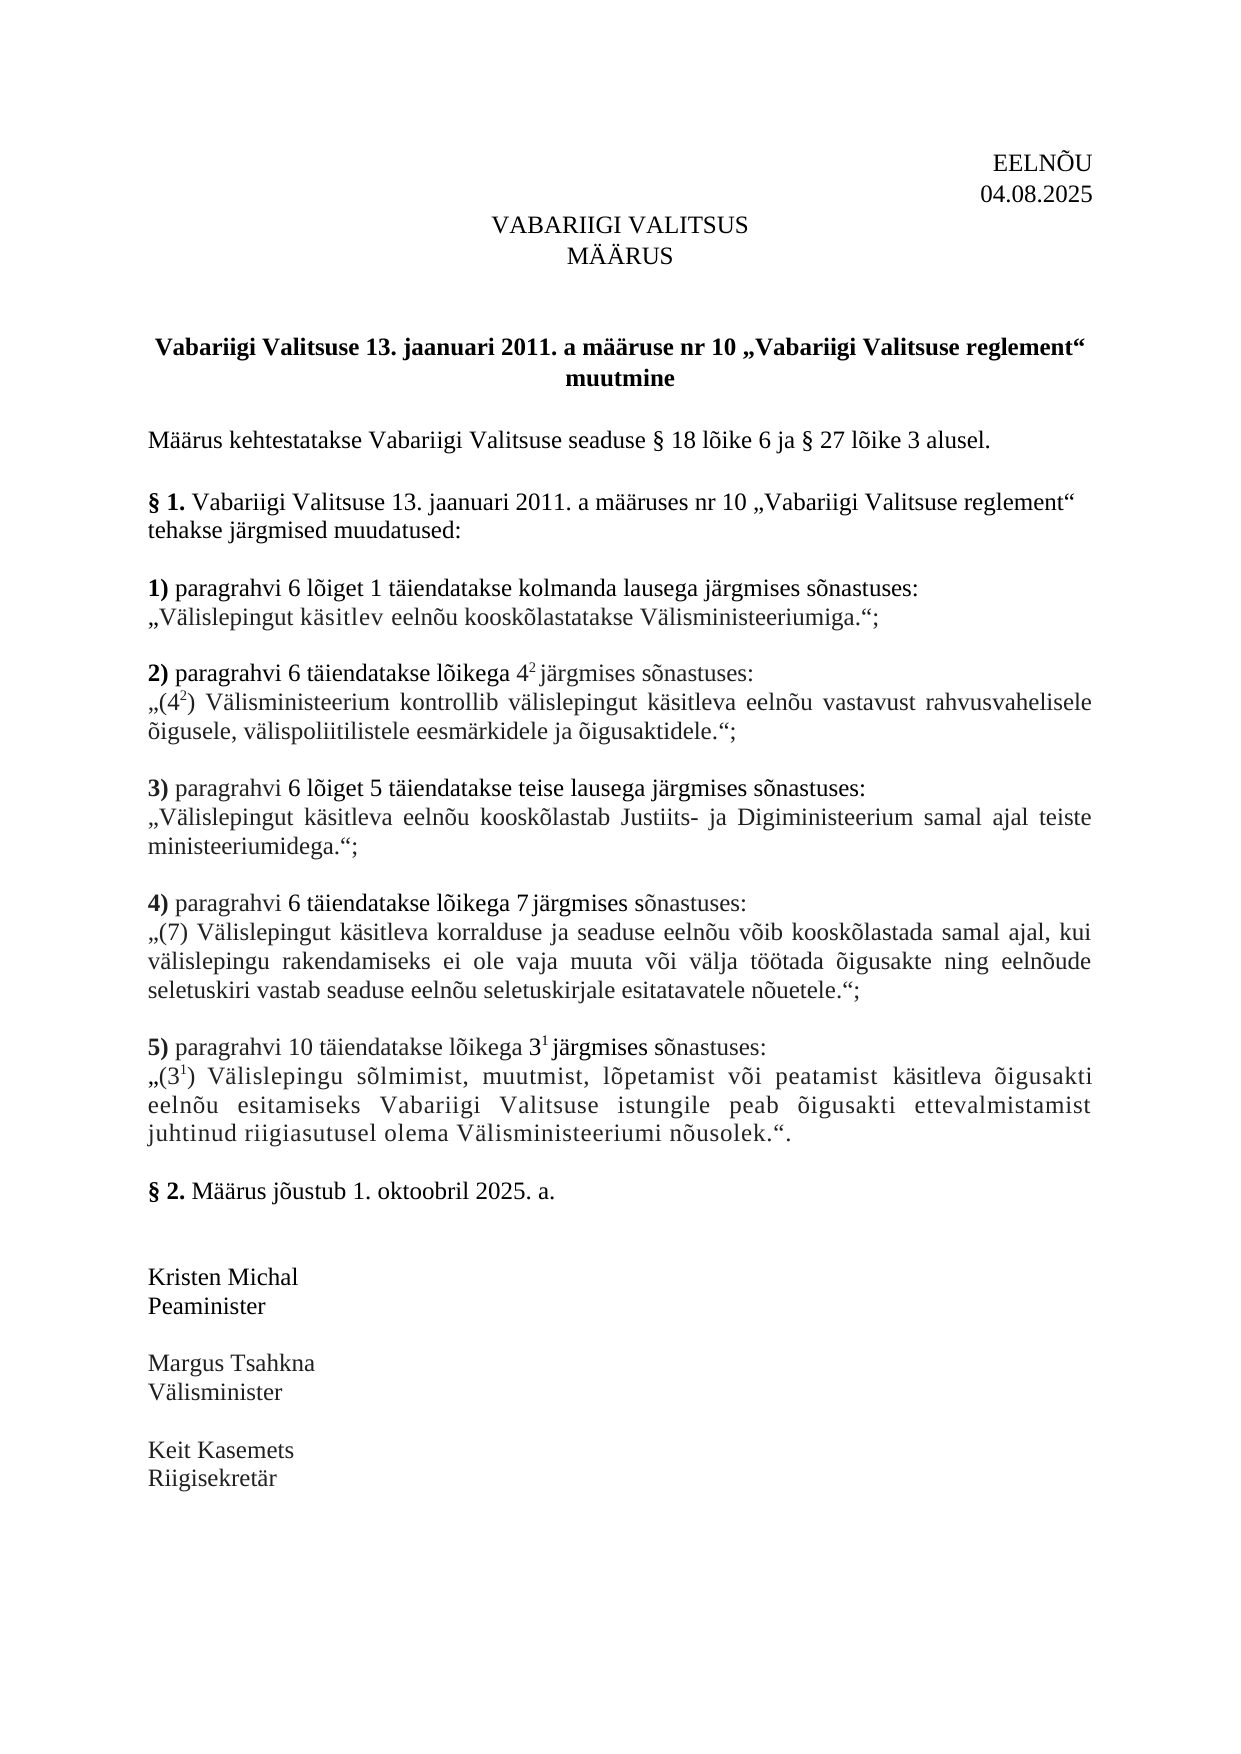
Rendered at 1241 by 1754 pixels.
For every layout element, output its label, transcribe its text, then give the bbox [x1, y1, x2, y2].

text Kristen Michal [148, 1262, 1086, 1291]
text EELNÕU [148, 148, 1093, 176]
text 04.08.2025 [148, 179, 1093, 207]
text § 2. Määrus jõustub 1. oktoobril 2025. a. [148, 1176, 1093, 1205]
text § 1. Vabariigi Valitsuse 13. jaanuari 2011. a määruses nr 10 „Vabariigi Valitsuse reglement“ tehakse järgmised muudatused: [148, 487, 1093, 544]
text 3) paragrahvi 6 lõiget 5 täiendatakse teise lausega järgmises sõnastuses: [148, 773, 1093, 802]
text 4) paragrahvi 6 täiendatakse lõikega 7 järgmises sõnastuses: [148, 888, 1093, 917]
text 5) paragrahvi 10 täiendatakse lõikega 31 järgmises sõnastuses: [148, 1032, 1093, 1061]
text VABARIIGI VALITSUS [148, 210, 1093, 238]
text Keit Kasemets [148, 1435, 1093, 1463]
text Riigisekretär [148, 1463, 1093, 1492]
text Määrus kehtestatakse Vabariigi Valitsuse seaduse § 18 lõike 6 ja § 27 lõike 3 alusel. [148, 425, 1093, 453]
text 2) paragrahvi 6 täiendatakse lõikega 42 järgmises sõnastuses: [148, 658, 1093, 687]
text Peaminister [148, 1291, 1086, 1320]
text Margus Tsahkna Välisminister [148, 1348, 1093, 1406]
text „(7) Välislepingut käsitleva korralduse ja seaduse eelnõu võib kooskõlastada samal ajal, kui välislepingu rakendamiseks ei ole vaja muuta või välja töötada õigusakte ning eelnõude seletuskiri vastab seaduse eelnõu seletuskirjale esitatavatele nõuetele.“; [148, 917, 1093, 1003]
text „(42) Välisministeerium kontrollib välislepingut käsitleva eelnõu vastavust rahvusvahelisele õigusele, välispoliitilistele eesmärkidele ja õigusaktidele.“; [148, 687, 1093, 745]
text MÄÄRUS [148, 241, 1093, 269]
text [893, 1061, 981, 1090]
text „(31) Välislepingu sõlmimist, muutmist, lõpetamist või peatamist käsitleva õigusakti eelnõu esitamiseks Vabariigi Valitsuse istungile peab õigusakti ettevalmistamist juhtinud riigiasutusel olema Välisministeeriumi nõusolek.“. [148, 1118, 1093, 1147]
text „Välislepingut käsitleva eelnõu kooskõlastab Justiits- ja Digiministeerium samal ajal teiste ministeeriumidega.“; [148, 802, 1093, 860]
text Vabariigi Valitsuse 13. jaanuari 2011. a määruse nr 10 „Vabariigi Valitsuse reglement“ muutmine [148, 332, 1093, 391]
text „Välislepingut käsitlev eelnõu kooskõlastatakse Välisministeeriumiga.“; [148, 602, 1093, 658]
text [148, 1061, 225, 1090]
text 1) paragrahvi 6 lõiget 1 täiendatakse kolmanda lausega järgmises sõnastuses: [148, 573, 1093, 602]
